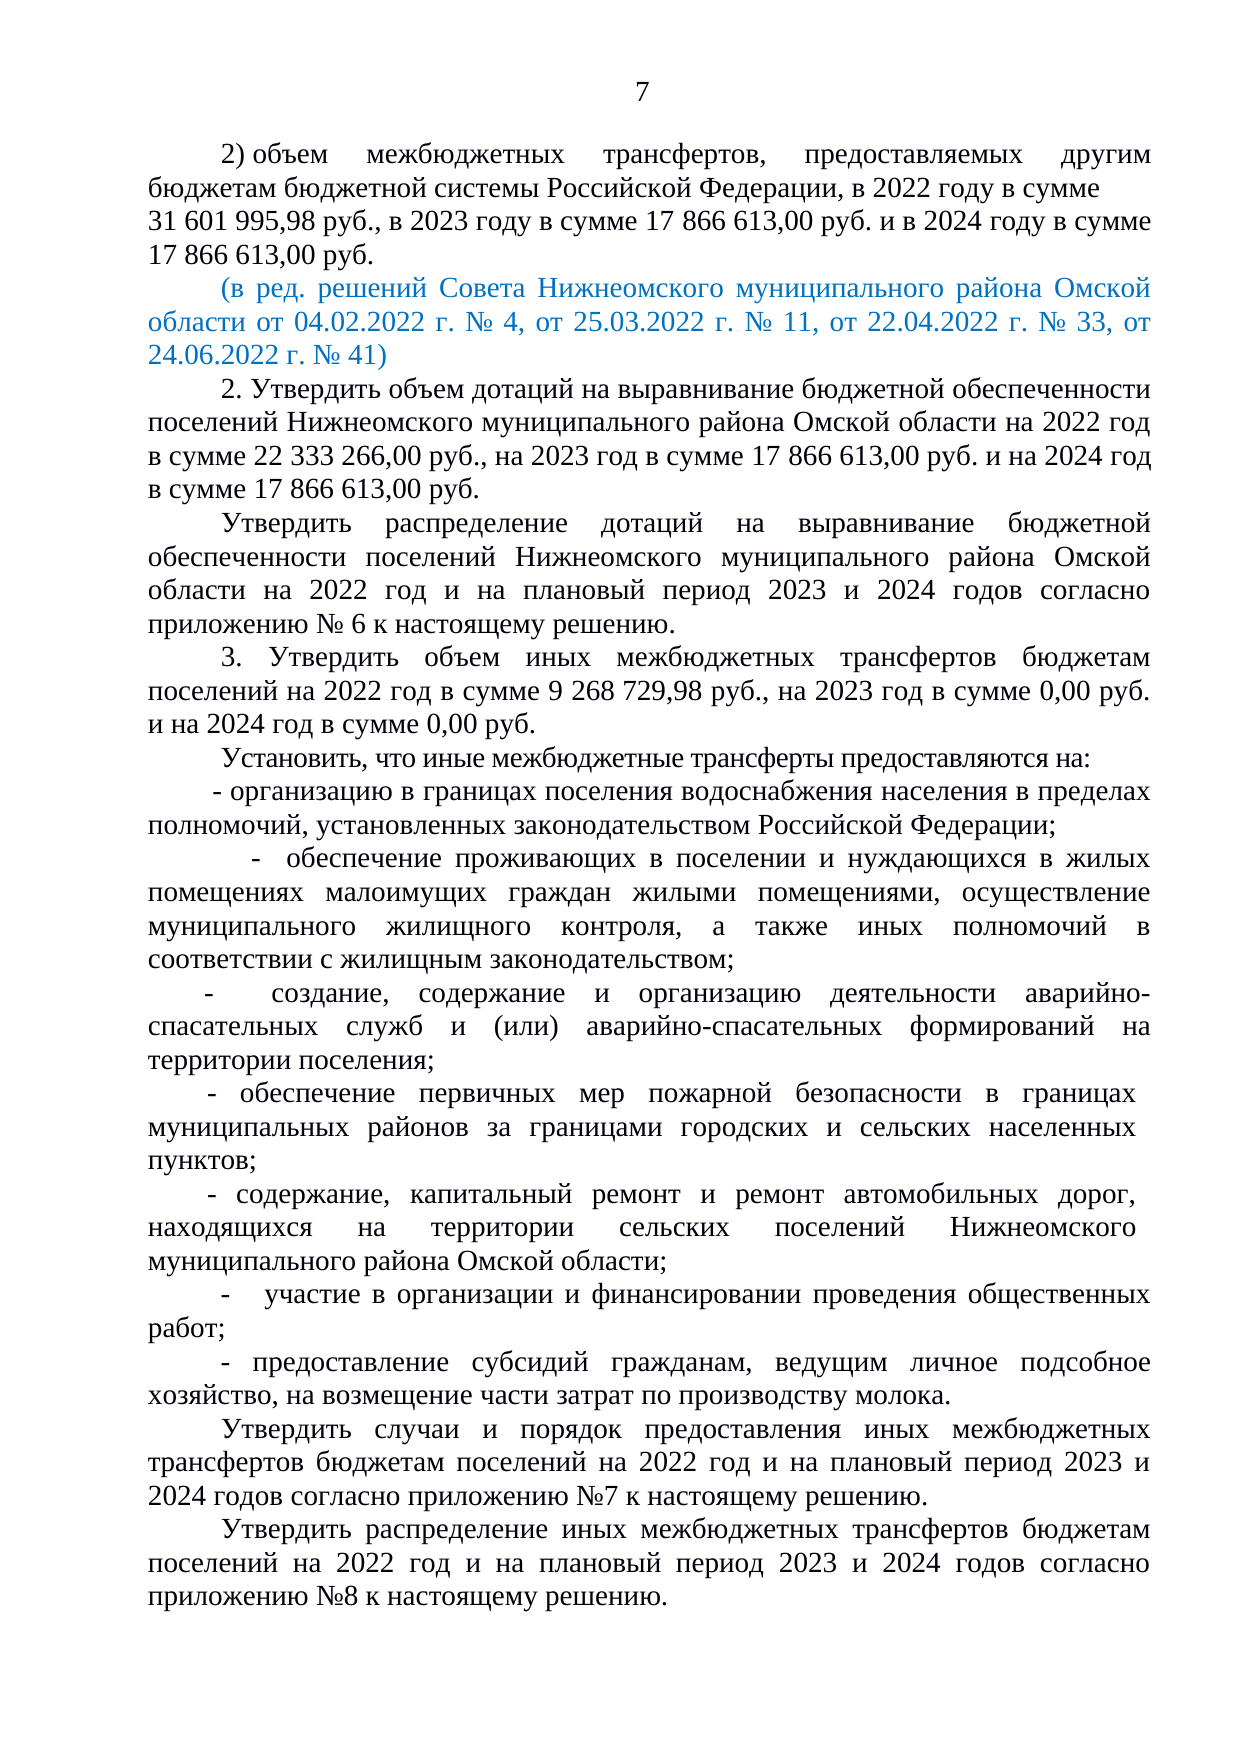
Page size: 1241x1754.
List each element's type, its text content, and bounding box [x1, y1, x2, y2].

text 2. Утвердить объем дотаций на выравнивание бюджетной обеспеченности поселений Нижнеомского муниципального района Омской области на 2022 год в сумме 22 333 266,00 руб., на 2023 год в сумме 17 866 613,00 руб. и на 2024 год в сумме 17 866 613,00 руб. [148, 371, 1152, 505]
text - предоставление субсидий гражданам, ведущим личное подсобное хозяйство, на возмещение части затрат по производству молока. [148, 1344, 1152, 1411]
text Утвердить распределение иных межбюджетных трансфертов бюджетам поселений на 2022 год и на плановый период 2023 и 2024 годов согласно приложению №8 к настоящему решению. [148, 1511, 1152, 1612]
text 3. Утвердить объем иных межбюджетных трансфертов бюджетам поселений на 2022 год в сумме 9 268 729,98 руб., на 2023 год в сумме 0,00 руб. и на 2024 год в сумме 0,00 руб. [148, 639, 1152, 740]
text (в ред. решений Совета Нижнеомского муниципального района Омской области от 04.02.2022 г. № 4, от 25.03.2022 г. № 11, от 22.04.2022 г. № 33, от 24.06.2022 г. № 41) [148, 270, 1152, 371]
text Утвердить распределение дотаций на выравнивание бюджетной обеспеченности поселений Нижнеомского муниципального района Омской области на 2022 год и на плановый период 2023 и 2024 годов согласно приложению № 6 к настоящему решению. [148, 505, 1152, 639]
text - содержание, капитальный ремонт и ремонт автомобильных дорог, находящихся на территории сельских поселений Нижнеомского муниципального района Омской области; [148, 1176, 1137, 1277]
text - организацию в границах поселения водоснабжения населения в пределах полномочий, установленных законодательством Российской Федерации; [148, 773, 1152, 841]
text - создание, содержание и организацию деятельности аварийно-спасательных служб и (или) аварийно-спасательных формирований на территории поселения; [148, 975, 1152, 1075]
text - обеспечение первичных мер пожарной безопасности в границах муниципальных районов за границами городских и сельских населенных пунктов; [148, 1075, 1137, 1176]
text 2) объем межбюджетных трансфертов, предоставляемых другим бюджетам бюджетной системы Российской Федерации, в 2022 году в сумме [148, 136, 1152, 203]
text - обеспечение проживающих в поселении и нуждающихся в жилых помещениях малоимущих граждан жилыми помещениями, осуществление муниципального жилищного контроля, а также иных полномочий в соответствии с жилищным законодательством; [148, 841, 1152, 975]
text 31 601 995,98 руб., в 2023 году в сумме 17 866 613,00 руб. и в 2024 году в сумме 17 866 613,00 руб. [148, 203, 1152, 270]
text Установить, что иные межбюджетные трансферты предоставляются на: [148, 740, 1152, 773]
text Утвердить случаи и порядок предоставления иных межбюджетных трансфертов бюджетам поселений на 2022 год и на плановый период 2023 и 2024 годов согласно приложению №7 к настоящему решению. [148, 1411, 1152, 1511]
text - участие в организации и финансировании проведения общественных работ; [148, 1277, 1152, 1344]
